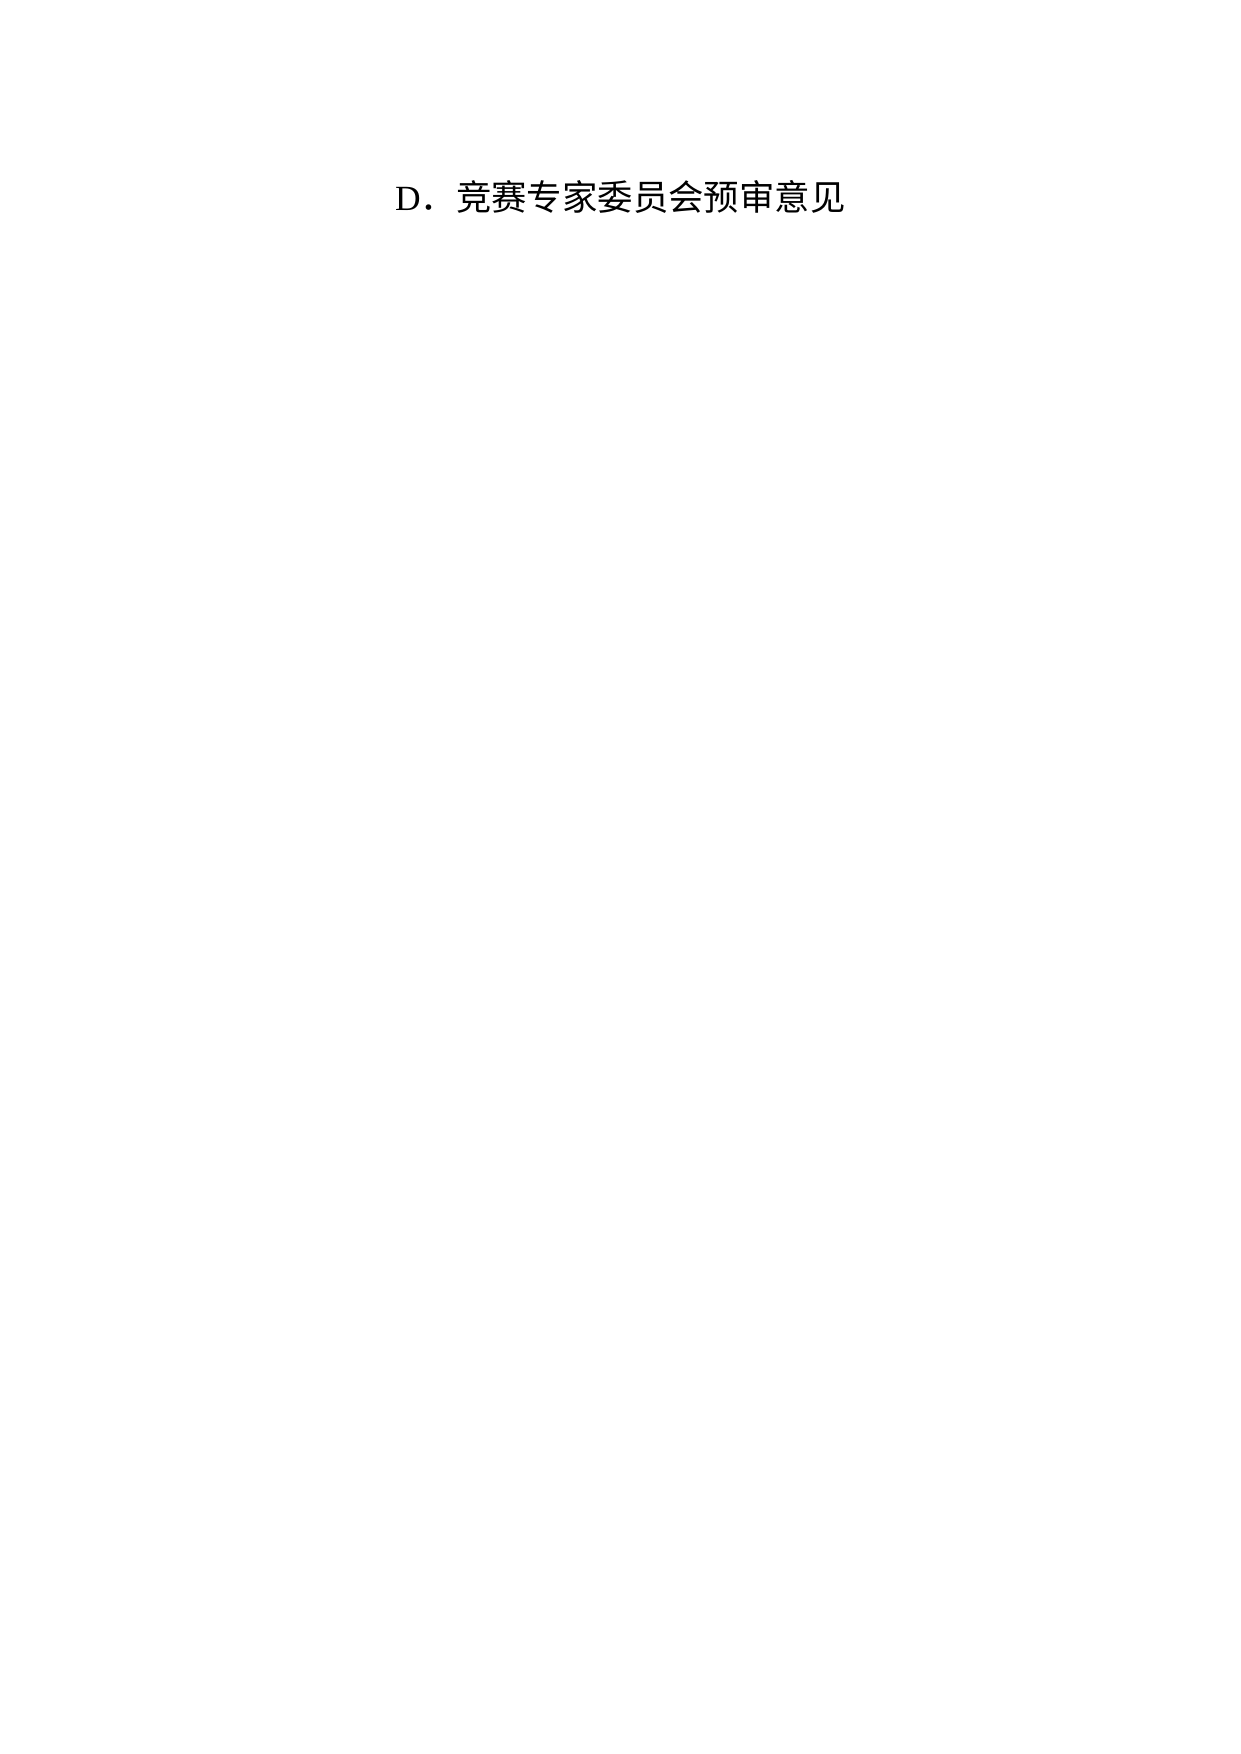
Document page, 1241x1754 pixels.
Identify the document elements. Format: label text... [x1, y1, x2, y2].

text D．竞赛专家委员会预审意见 [187, 162, 1053, 227]
